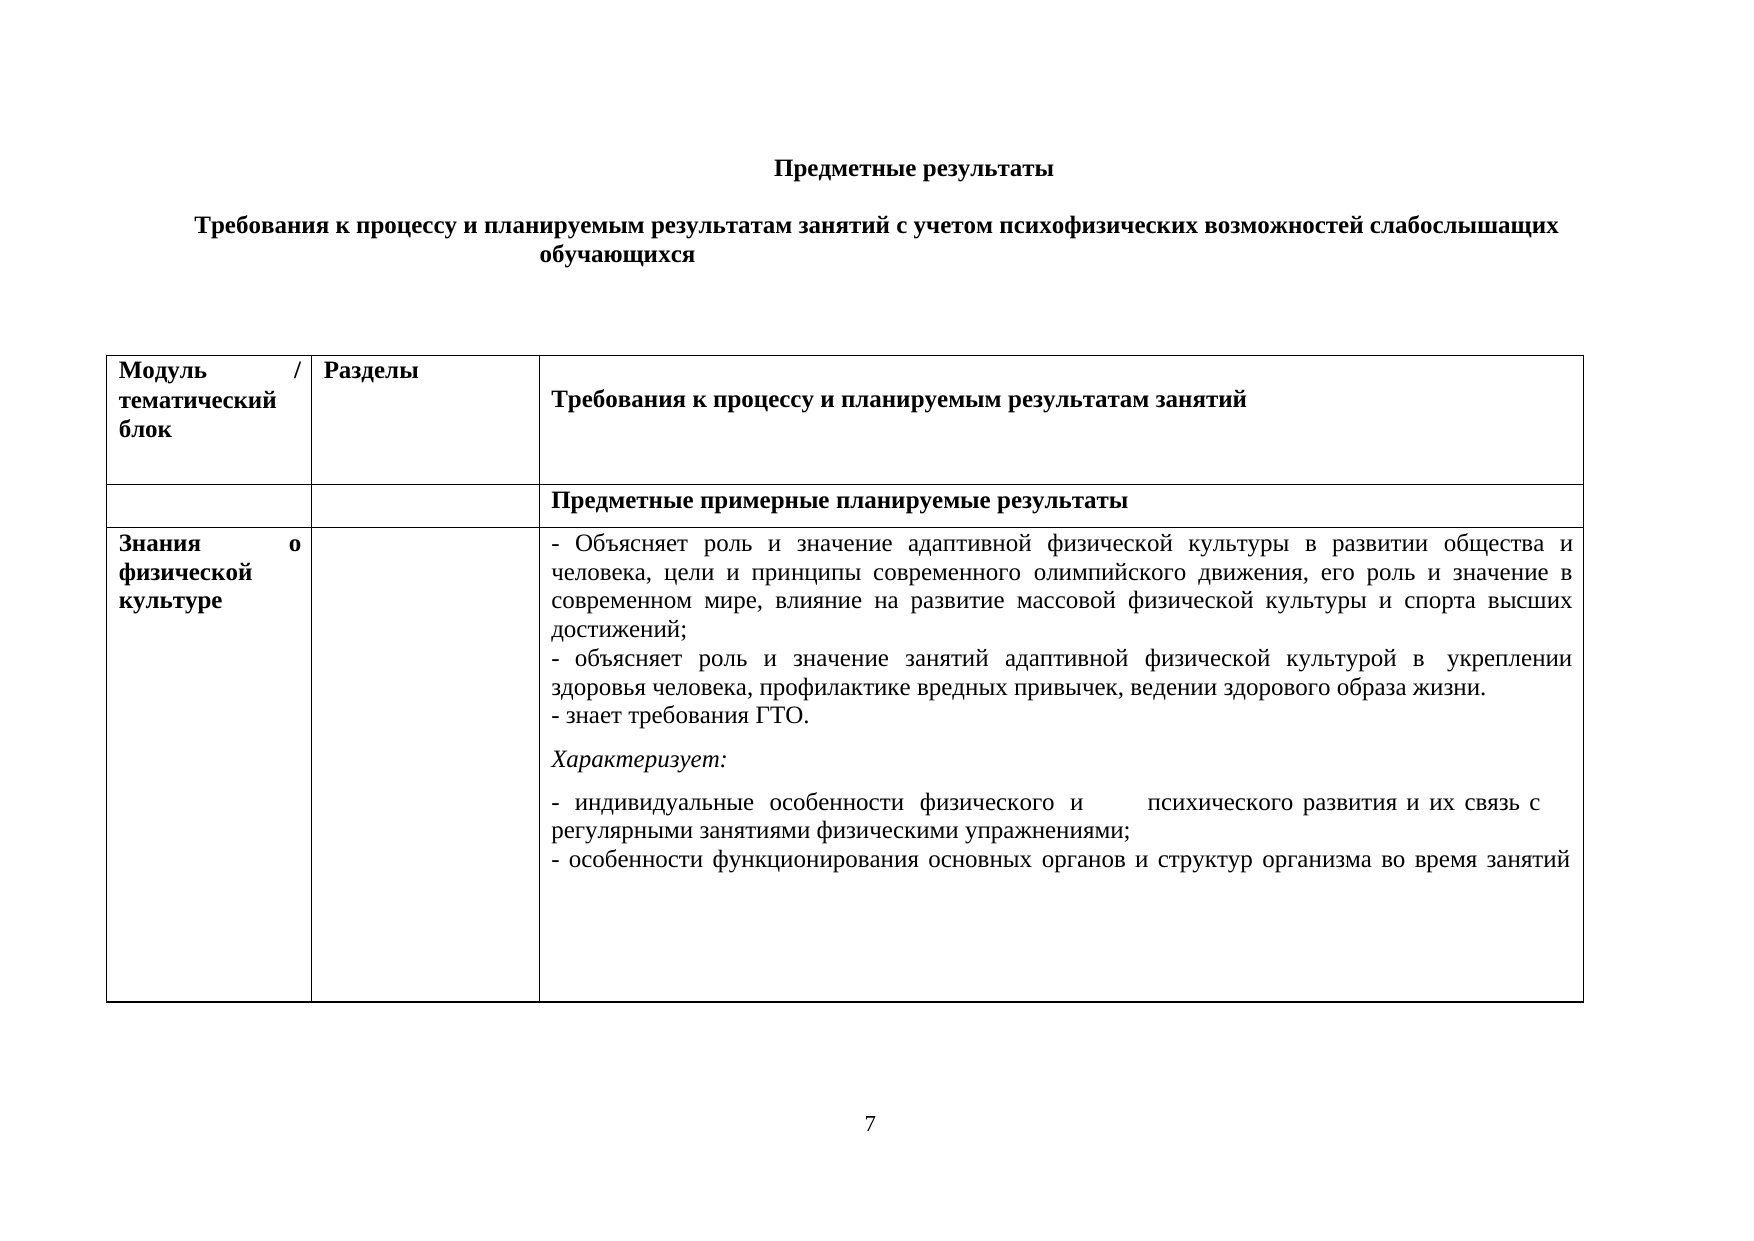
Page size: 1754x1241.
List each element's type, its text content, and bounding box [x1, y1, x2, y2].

subtitle Предметные результаты [749, 153, 1079, 181]
table_header Требования к процессу и планируемым результатам занятий [540, 356, 1583, 484]
table_header Модуль / тематический блок [107, 356, 311, 484]
table_cell [312, 485, 539, 527]
table_header Разделы [312, 356, 539, 484]
table_cell [312, 528, 539, 1001]
table_cell Объясняет роль и значение адаптивной физической культуры в развитии общества и человека, цели и принципы современного олимпийского движения, его роль и значение в современном мире, влияние на развитие массовой физической культуры и спорта высших достижений; объясняет роль и значение занятий адаптивной физической культурой в укреплении здоровья человека, профилактике вредных привычек, ведении здорового образа жизни. знает требования ГТО. Характеризует: - индивидуальные особенности физического и психического развития и их связь с регулярными занятиями физическими упражнениями; - особенности функционирования основных органов и структур организма во время занятий [540, 528, 1583, 1001]
table_cell Предметные примерные планируемые результаты [540, 485, 1583, 527]
table_cell Знания о физической культуре [107, 528, 311, 1001]
table_cell [107, 485, 311, 527]
text Требования к процессу и планируемым результатам занятий с учетом психофизических возможностей слабослышащих обучающихся [194, 211, 1561, 268]
